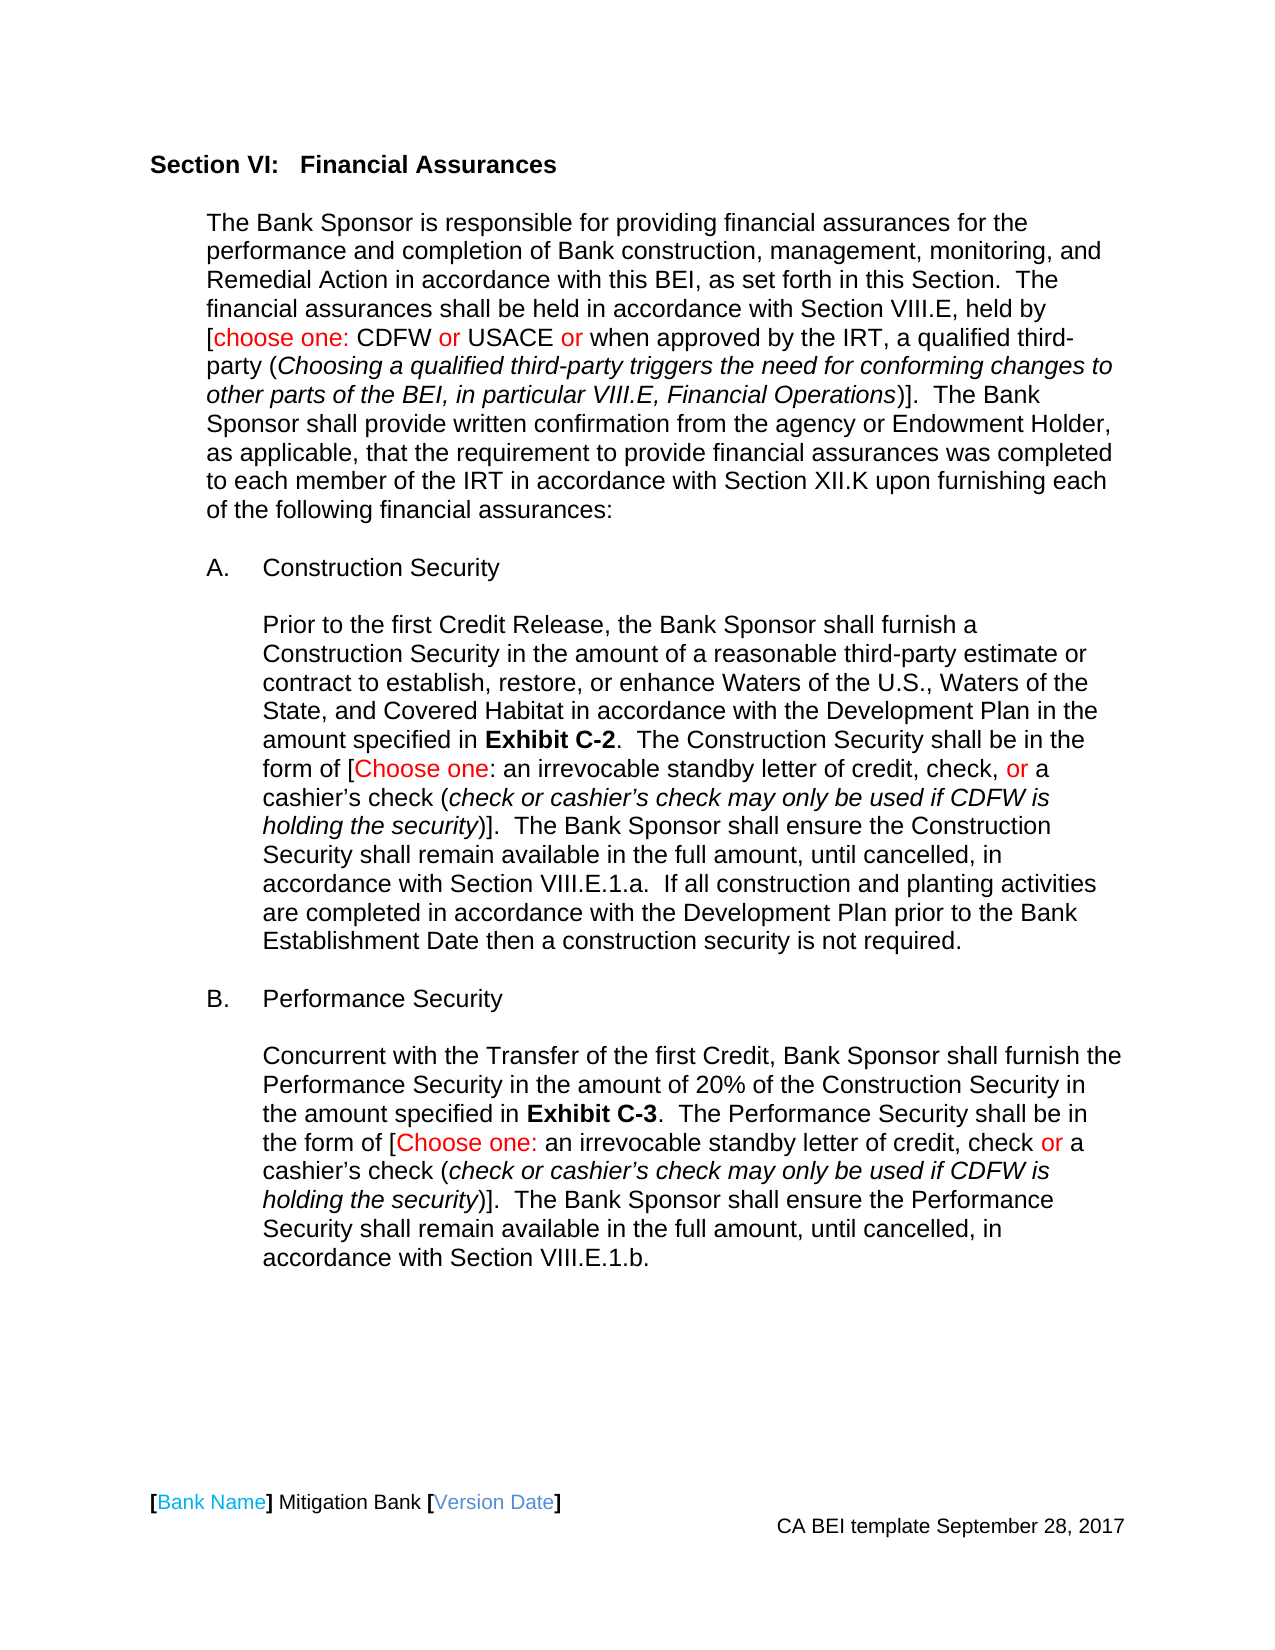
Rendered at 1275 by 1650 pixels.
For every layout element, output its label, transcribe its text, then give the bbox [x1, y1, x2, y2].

text The Bank Sponsor is responsible for providing financial assurances for the performance and completion of Bank construction, management, monitoring, and Remedial Action in accordance with this BEI, as set forth in this Section. The financial assurances shall be held in accordance with Section VIII.E, held by [choose one: CDFW or USACE or when approved by the IRT, a qualified third-party (Choosing a qualified third-party triggers the need for conforming changes to other parts of the BEI, in particular VIII.E, Financial Operations)]. The Bank Sponsor shall provide written confirmation from the agency or Endowment Holder, as applicable, that the requirement to provide financial assurances was completed to each member of the IRT in accordance with Section XII.K upon furnishing each of the following financial assurances: [206, 207, 1125, 524]
subtitle Construction Security [206, 552, 1125, 581]
text Concurrent with the Transfer of the first Credit, Bank Sponsor shall furnish the Performance Security in the amount of 20% of the Construction Security in the amount specified in Exhibit C-3. The Performance Security shall be in the form of [Choose one: an irrevocable standby letter of credit, check or a cashier’s check (check or cashier’s check may only be used if CDFW is holding the security)]. The Bank Sponsor shall ensure the Performance Security shall remain available in the full amount, until cancelled, in accordance with Section VIII.E.1.b. [262, 1041, 1125, 1271]
text Prior to the first Credit Release, the Bank Sponsor shall furnish a Construction Security in the amount of a reasonable third-party estimate or contract to establish, restore, or enhance Waters of the U.S., Waters of the State, and Covered Habitat in accordance with the Development Plan in the amount specified in Exhibit C-2. The Construction Security shall be in the form of [Choose one: an irrevocable standby letter of credit, check, or a cashier’s check (check or cashier’s check may only be used if CDFW is holding the security)]. The Bank Sponsor shall ensure the Construction Security shall remain available in the full amount, until cancelled, in accordance with Section VIII.E.1.a. If all construction and planting activities are completed in accordance with the Development Plan prior to the Bank Establishment Date then a construction security is not required. [262, 610, 1125, 955]
subtitle Performance Security [206, 984, 1125, 1012]
subtitle Section VI: Financial Assurances [150, 150, 1125, 179]
